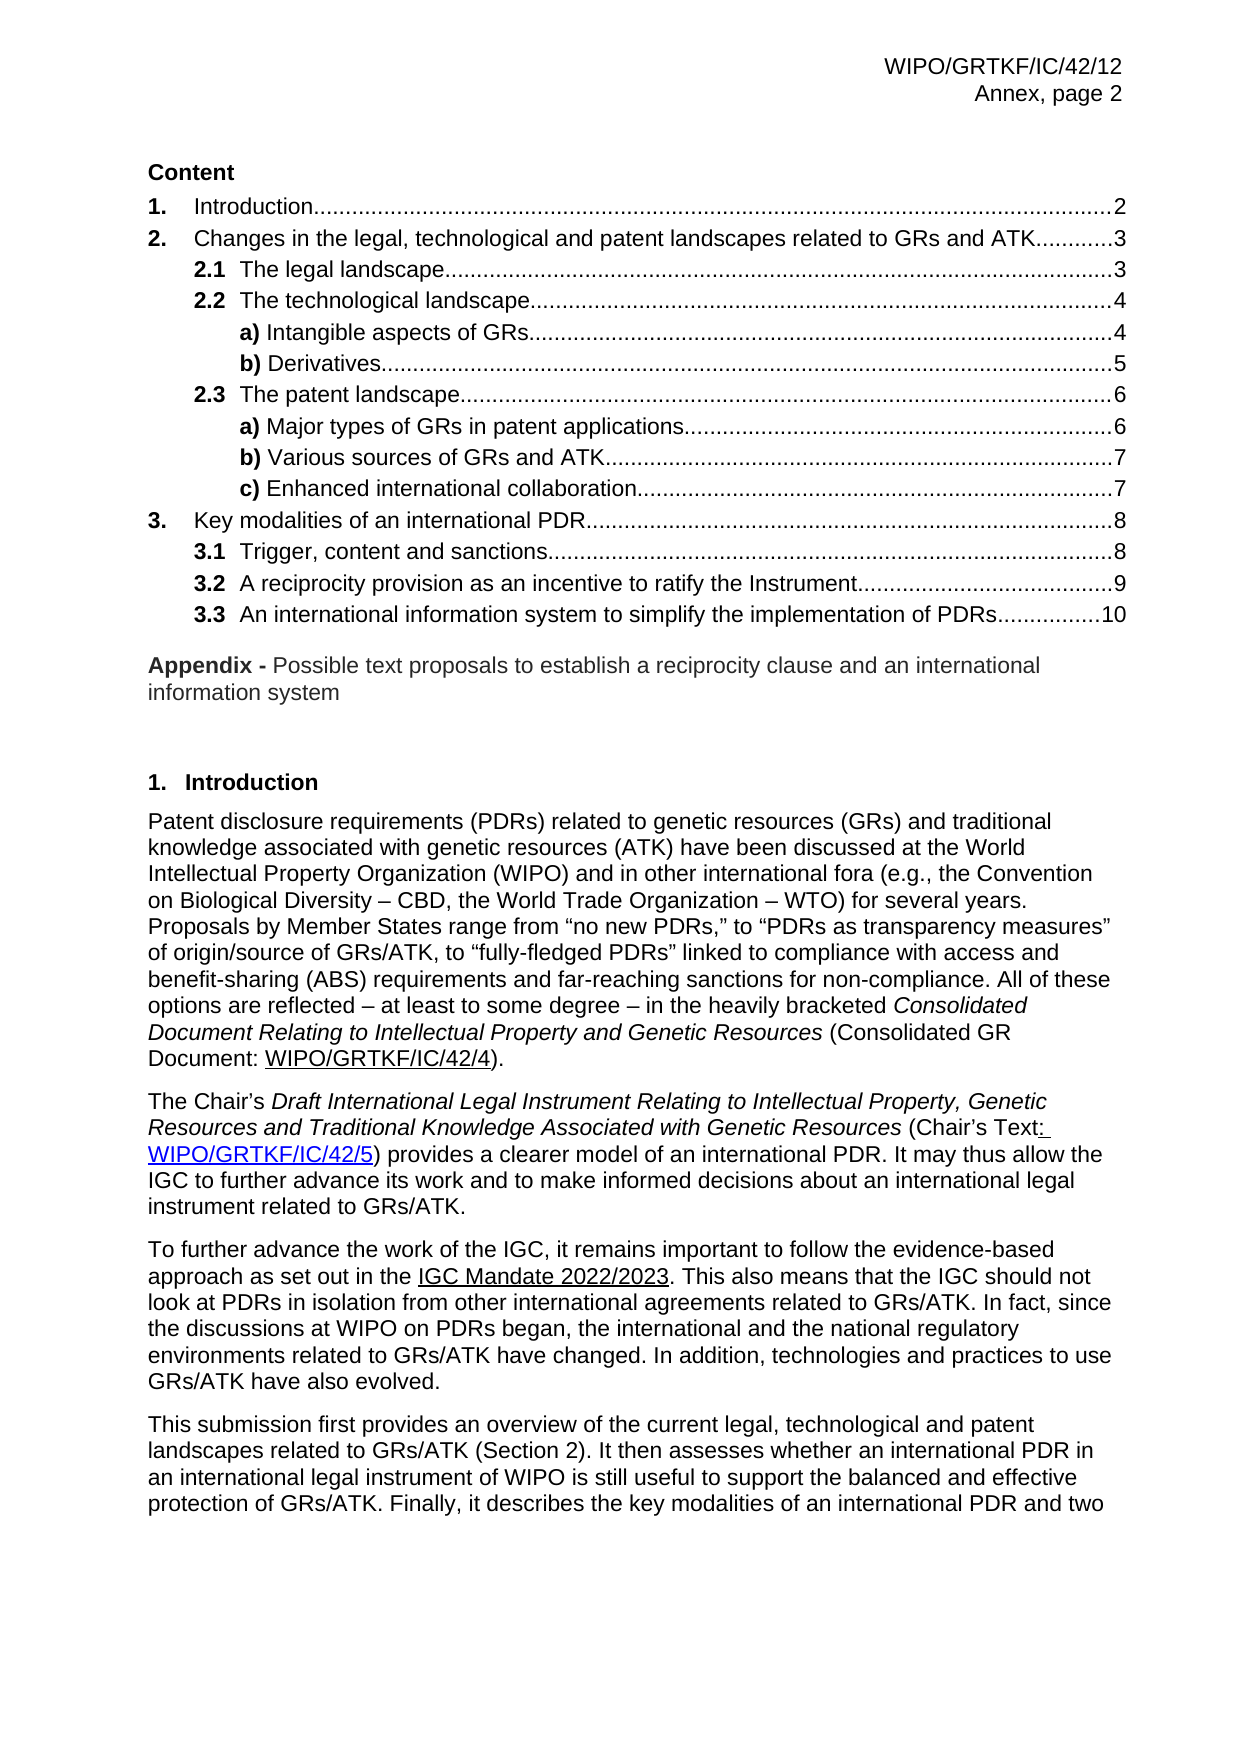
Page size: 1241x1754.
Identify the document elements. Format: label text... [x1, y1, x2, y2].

text To further advance the work of the IGC, it remains important to follow the evidence-based approach as set out in the IGC Mandate 2022/2023. This also means that the IGC should not look at PDRs in isolation from other international agreements related to GRs/ATK. In fact, since the discussions at WIPO on PDRs began, the international and the national regulatory environments related to GRs/ATK have changed. In addition, technologies and practices to use GRs/ATK have also evolved. [148, 1236, 1122, 1394]
text Patent disclosure requirements (PDRs) related to genetic resources (GRs) and traditional knowledge associated with genetic resources (ATK) have been discussed at the World Intellectual Property Organization (WIPO) and in other international fora (e.g., the Convention on Biological Diversity – CBD, the World Trade Organization – WTO) for several years. Proposals by Member States range from “no new PDRs,” to “PDRs as transparency measures” of origin/source of GRs/ATK, to “fully-fledged PDRs” linked to compliance with access and benefit-sharing (ABS) requirements and far-reaching sanctions for non-compliance. All of these options are reflected – at least to some degree – in the heavily bracketed Consolidated Document Relating to Intellectual Property and Genetic Resources (Consolidated GR Document: WIPO/GRTKF/IC/42/4). [148, 808, 1122, 1071]
subtitle Introduction [148, 769, 1122, 795]
text The Chair’s Draft International Legal Instrument Relating to Intellectual Property, Genetic Resources and Traditional Knowledge Associated with Genetic Resources (Chair’s Text: WIPO/GRTKF/IC/42/5) provides a clearer model of an international PDR. It may thus allow the IGC to further advance its work and to make informed decisions about an international legal instrument related to GRs/ATK. [148, 1088, 1122, 1219]
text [148, 1411, 1122, 1516]
